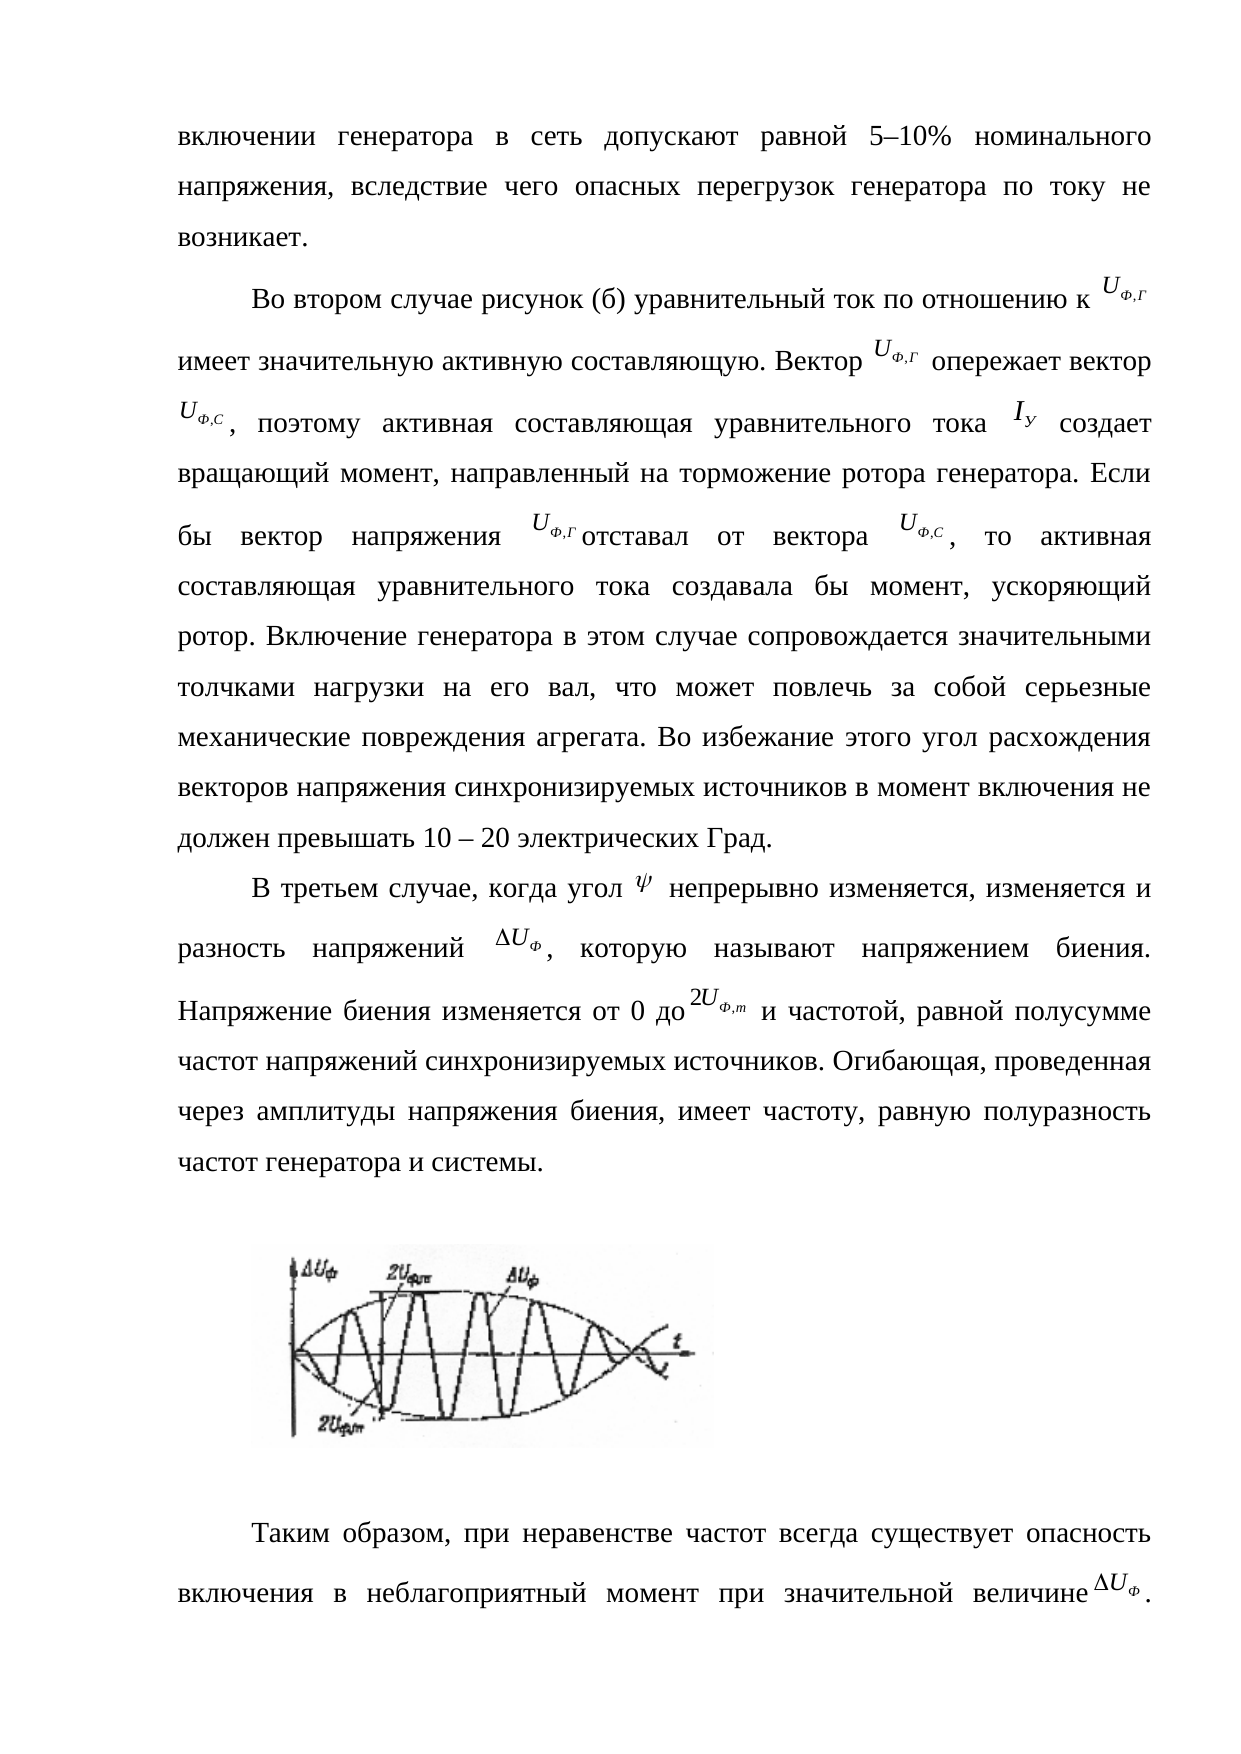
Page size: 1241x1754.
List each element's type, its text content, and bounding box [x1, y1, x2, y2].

text Во втором случае рисунок (б) уравнительный ток по отношению к имеет значительную активную составляющую. Вектор опережает вектор, поэтому активная составляющая уравнительного тока создает вращающий момент, направленный на торможение ротора генератора. Если бы вектор напряжения отставал от вектора , то активная составляющая уравнительного тока создавала бы момент, ускоряющий ротор. Включение генератора в этом случае сопровождается значительными толчками нагрузки на его вал, что может повлечь за собой серьезные механические повреждения агрегата. Во избежание этого угол расхождения векторов напряжения синхронизируемых источников в момент включения не должен превышать 10 – 20 электрических Град. [177, 269, 1152, 853]
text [177, 1515, 1152, 1609]
text В третьем случае, когда угол непрерывно изменяется, изменяется и разность напряжений , которую называют напряжением биения. Напряжение биения изменяется от 0 до и частотой, равной полусумме частот напряжений синхронизируемых источников. Огибающая, проведенная через амплитуды напряжения биения, имеет частоту, равную полуразность частот генератора и системы. [177, 870, 1152, 1177]
picture [251, 1244, 714, 1448]
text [177, 118, 1152, 252]
